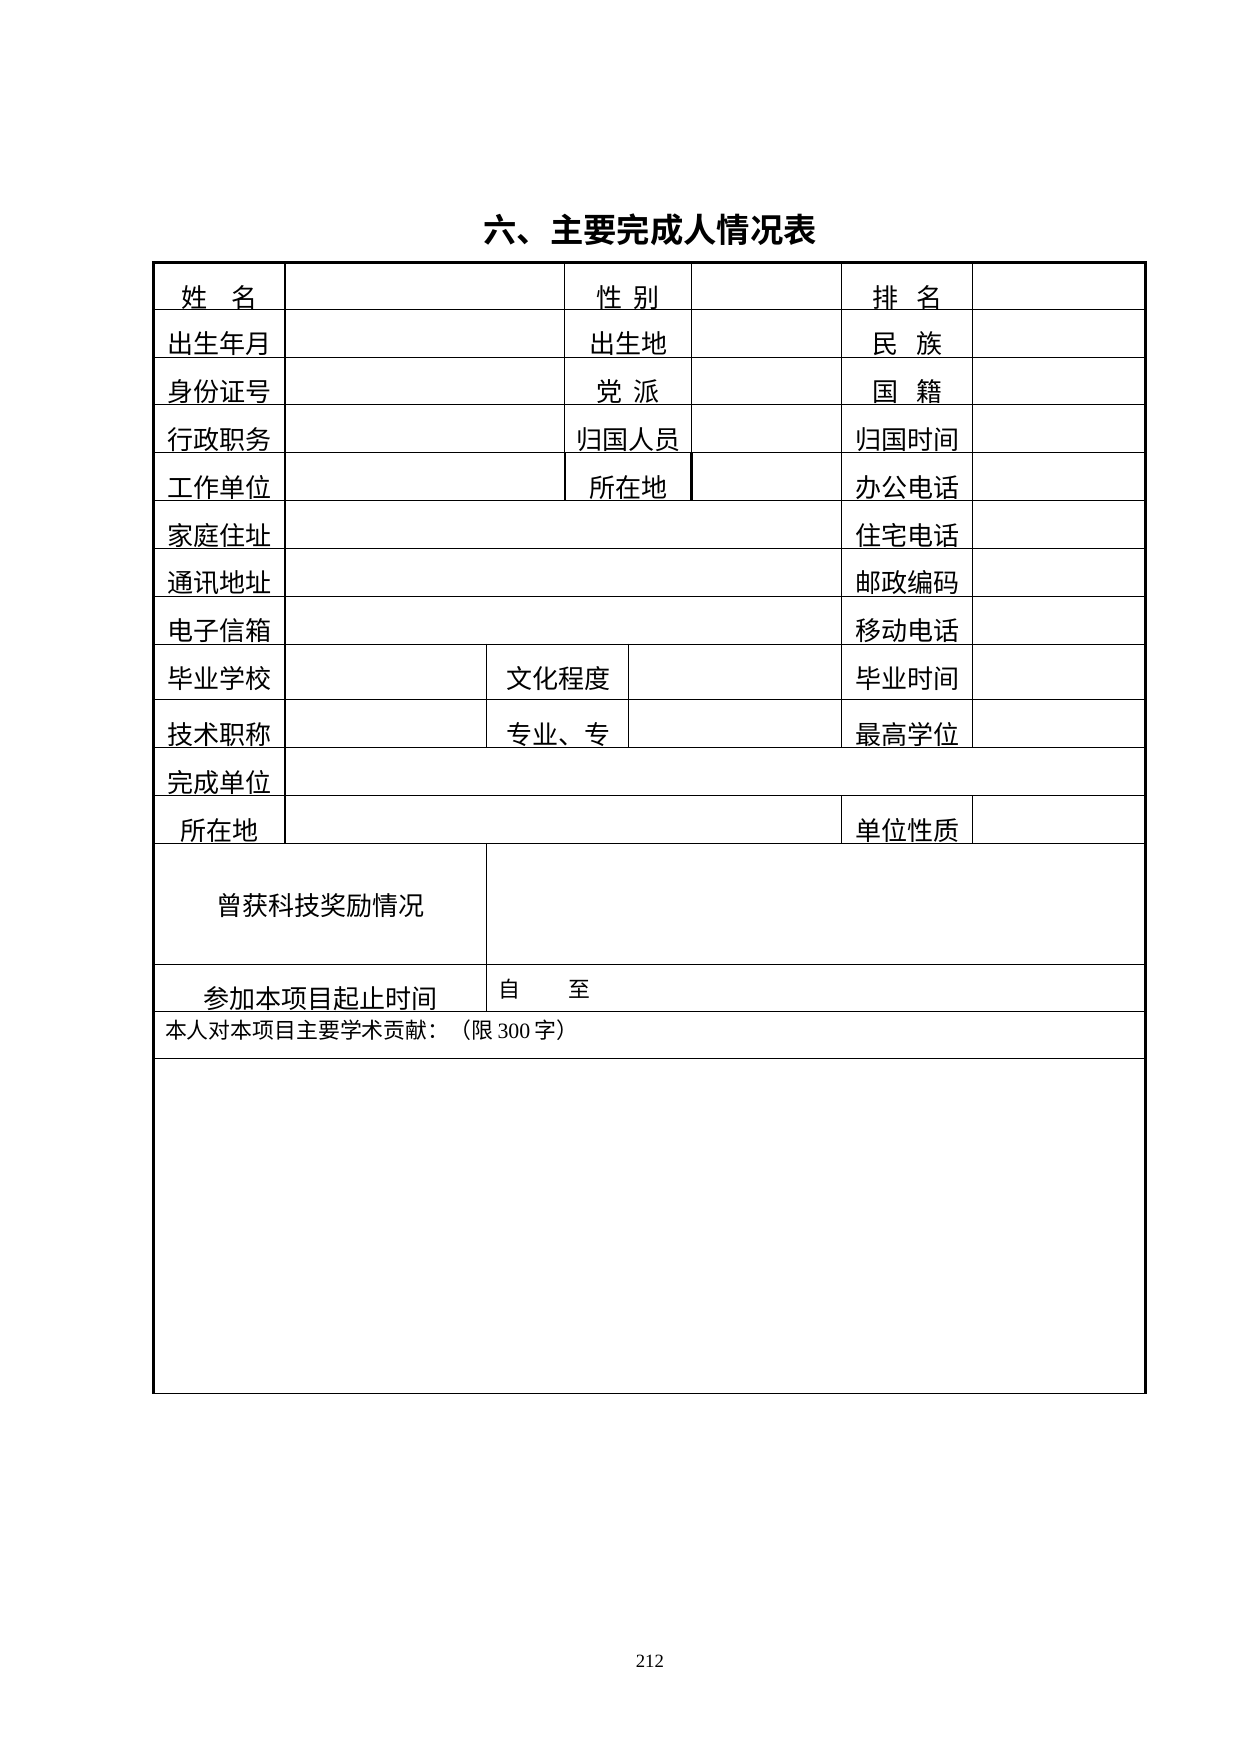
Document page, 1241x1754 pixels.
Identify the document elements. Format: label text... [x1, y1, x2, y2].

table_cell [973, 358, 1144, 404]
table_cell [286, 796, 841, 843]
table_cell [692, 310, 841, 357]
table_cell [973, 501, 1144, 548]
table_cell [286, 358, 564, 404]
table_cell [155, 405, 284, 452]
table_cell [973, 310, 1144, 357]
subtitle 六、主要完成人情况表 [148, 196, 1152, 261]
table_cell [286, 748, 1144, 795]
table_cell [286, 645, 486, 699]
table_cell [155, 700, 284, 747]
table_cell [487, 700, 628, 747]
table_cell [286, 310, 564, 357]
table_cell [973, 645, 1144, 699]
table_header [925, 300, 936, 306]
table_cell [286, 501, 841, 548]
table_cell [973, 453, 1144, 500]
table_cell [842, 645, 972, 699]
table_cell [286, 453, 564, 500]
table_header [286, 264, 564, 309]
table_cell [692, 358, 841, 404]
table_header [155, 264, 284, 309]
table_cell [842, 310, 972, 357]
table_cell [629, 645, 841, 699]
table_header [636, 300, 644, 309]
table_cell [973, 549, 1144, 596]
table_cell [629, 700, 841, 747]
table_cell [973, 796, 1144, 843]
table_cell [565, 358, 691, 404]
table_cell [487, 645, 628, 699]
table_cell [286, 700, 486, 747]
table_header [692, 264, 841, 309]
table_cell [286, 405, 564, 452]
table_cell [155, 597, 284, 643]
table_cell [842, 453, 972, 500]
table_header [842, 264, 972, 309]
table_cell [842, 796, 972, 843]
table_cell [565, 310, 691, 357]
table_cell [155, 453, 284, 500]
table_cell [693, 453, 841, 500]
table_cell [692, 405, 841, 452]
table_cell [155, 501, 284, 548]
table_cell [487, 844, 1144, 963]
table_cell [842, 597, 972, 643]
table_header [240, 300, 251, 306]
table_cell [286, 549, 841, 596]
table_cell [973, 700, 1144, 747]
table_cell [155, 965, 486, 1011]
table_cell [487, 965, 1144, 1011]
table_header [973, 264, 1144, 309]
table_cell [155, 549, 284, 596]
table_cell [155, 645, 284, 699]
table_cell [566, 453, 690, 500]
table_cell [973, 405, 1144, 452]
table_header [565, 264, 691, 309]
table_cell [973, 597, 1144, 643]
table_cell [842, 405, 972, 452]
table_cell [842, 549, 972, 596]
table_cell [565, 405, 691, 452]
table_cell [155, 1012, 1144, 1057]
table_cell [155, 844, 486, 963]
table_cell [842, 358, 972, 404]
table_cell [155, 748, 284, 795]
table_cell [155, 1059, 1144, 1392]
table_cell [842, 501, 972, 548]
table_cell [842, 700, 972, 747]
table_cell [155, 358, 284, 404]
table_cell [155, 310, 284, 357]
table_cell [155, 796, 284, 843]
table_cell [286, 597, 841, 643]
